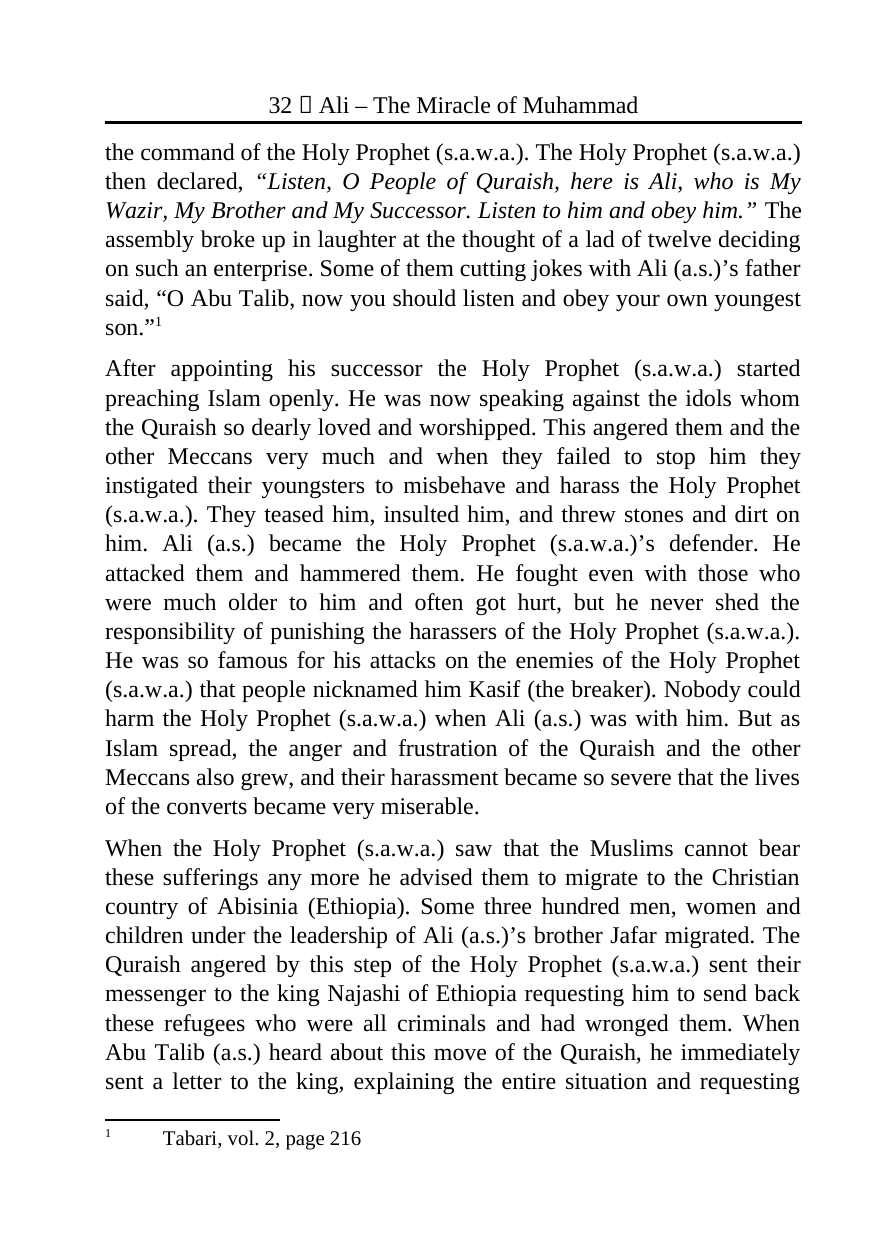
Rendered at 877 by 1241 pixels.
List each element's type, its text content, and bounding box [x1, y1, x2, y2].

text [105, 137, 802, 341]
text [105, 833, 802, 1095]
text After appointing his successor the Holy Prophet (s.a.w.a.) started preaching Islam openly. He was now speaking against the idols whom the Quraish so dearly loved and worshipped. This angered them and the other Meccans very much and when they failed to stop him they instigated their youngsters to misbehave and harass the Holy Prophet (s.a.w.a.). They teased him, insulted him, and threw stones and dirt on him. Ali (a.s.) became the Holy Prophet (s.a.w.a.)’s defender. He attacked them and hammered them. He fought even with those who were much older to him and often got hurt, but he never shed the responsibility of punishing the harassers of the Holy Prophet (s.a.w.a.). He was so famous for his attacks on the enemies of the Holy Prophet (s.a.w.a.) that people nicknamed him Kasif (the breaker). Nobody could harm the Holy Prophet (s.a.w.a.) when Ali (a.s.) was with him. But as Islam spread, the anger and frustration of the Quraish and the other Meccans also grew, and their harassment became so severe that the lives of the converts became very miserable. [105, 353, 802, 820]
